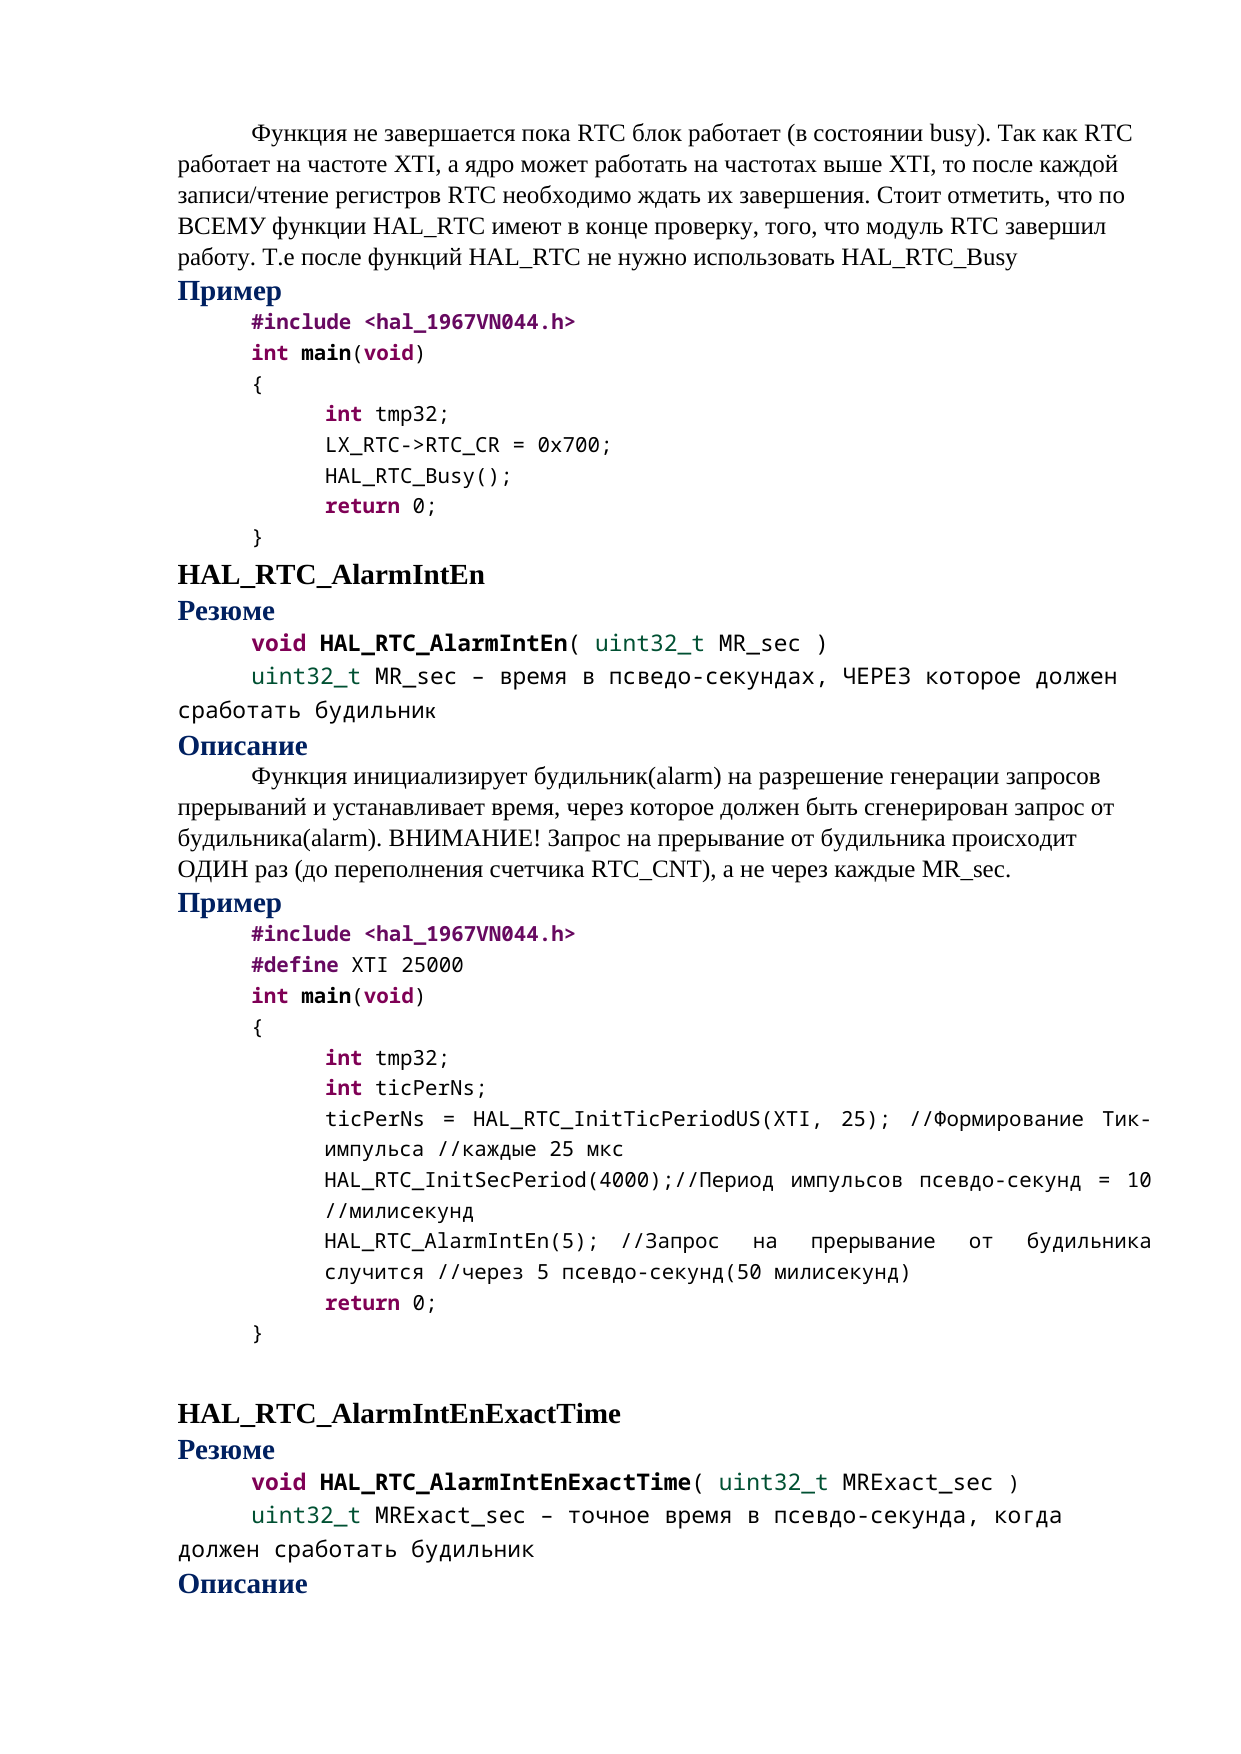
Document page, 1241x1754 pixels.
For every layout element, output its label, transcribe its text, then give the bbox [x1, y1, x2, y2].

text Описание [177, 728, 1152, 761]
text LX_RTC->RTC_CR = 0x700; [177, 430, 1152, 459]
text void HAL_RTC_AlarmIntEnExactTime( uint32_t MRExact_sec ) [177, 1465, 1152, 1497]
text { [177, 369, 1152, 397]
text return 0; [324, 1288, 1152, 1316]
text HAL_RTC_InitSecPeriod(4000);//Период импульсов псевдо-секунд = 10 //милисекунд [324, 1165, 1152, 1224]
text int tmp32; [177, 1043, 1152, 1071]
text uint32_t MRExact_sec – точное время в псевдо-секунда, когда должен сработать будильник [177, 1499, 1152, 1564]
text return 0; [177, 491, 1152, 520]
text Пример [177, 886, 1152, 919]
text } [177, 522, 1152, 551]
text int ticPerNs; [177, 1073, 1152, 1102]
text Резюме [177, 1432, 1152, 1465]
text Функция не завершается пока RTC блок работает (в состоянии busy). Так как RTC работает на частоте XTI, а ядро может работать на частотах выше XTI, то после каждой записи/чтение регистров RTC необходимо ждать их завершения. Стоит отметить, что по ВСЕМУ функции HAL_RTC имеют в конце проверку, того, что модуль RTC завершил работу. Т.е после функций HAL_RTC не нужно использовать HAL_RTC_Busy [177, 118, 1152, 271]
text #include <hal_1967VN044.h> [177, 919, 1152, 947]
text int tmp32; [177, 399, 1152, 428]
text Функция инициализирует будильник(alarm) на разрешение генерации запросов прерываний и устанавливает время, через которое должен быть сгенерирован запрос от будильника(alarm). ВНИМАНИЕ! Запрос на прерывание от будильника происходит ОДИН раз (до переполнения счетчика RTC_CNT), а не через каждые MR_sec. [177, 761, 1152, 883]
subtitle HAL_RTC_AlarmIntEnExactTime [177, 1396, 1152, 1429]
text #include <hal_1967VN044.h> [177, 307, 1152, 335]
text ticPerNs = HAL_RTC_InitTicPeriodUS(XTI, 25); //Формирование Тик-импульса //каждые 25 мкс [324, 1104, 1152, 1163]
text int main(void) [177, 338, 1152, 367]
text HAL_RTC_Busy(); [177, 461, 1152, 489]
subtitle HAL_RTC_AlarmIntEn [177, 557, 1152, 590]
text HAL_RTC_AlarmIntEn(5); //Запрос на прерывание от будильника случится //через 5 псевдо-секунд(50 милисекунд) [324, 1226, 1152, 1285]
text Описание [177, 1567, 1152, 1600]
text uint32_t MR_sec – время в псведо-секундах, ЧЕРЕЗ которое должен сработать будильник [177, 660, 1152, 725]
text } [177, 1318, 1152, 1347]
text void HAL_RTC_AlarmIntEn( uint32_t MR_sec ) [177, 627, 1152, 658]
text Пример [177, 273, 1152, 307]
text #define XTI 25000 [177, 950, 1152, 979]
text Резюме [177, 593, 1152, 627]
text { [177, 1012, 1152, 1040]
text int main(void) [177, 981, 1152, 1009]
